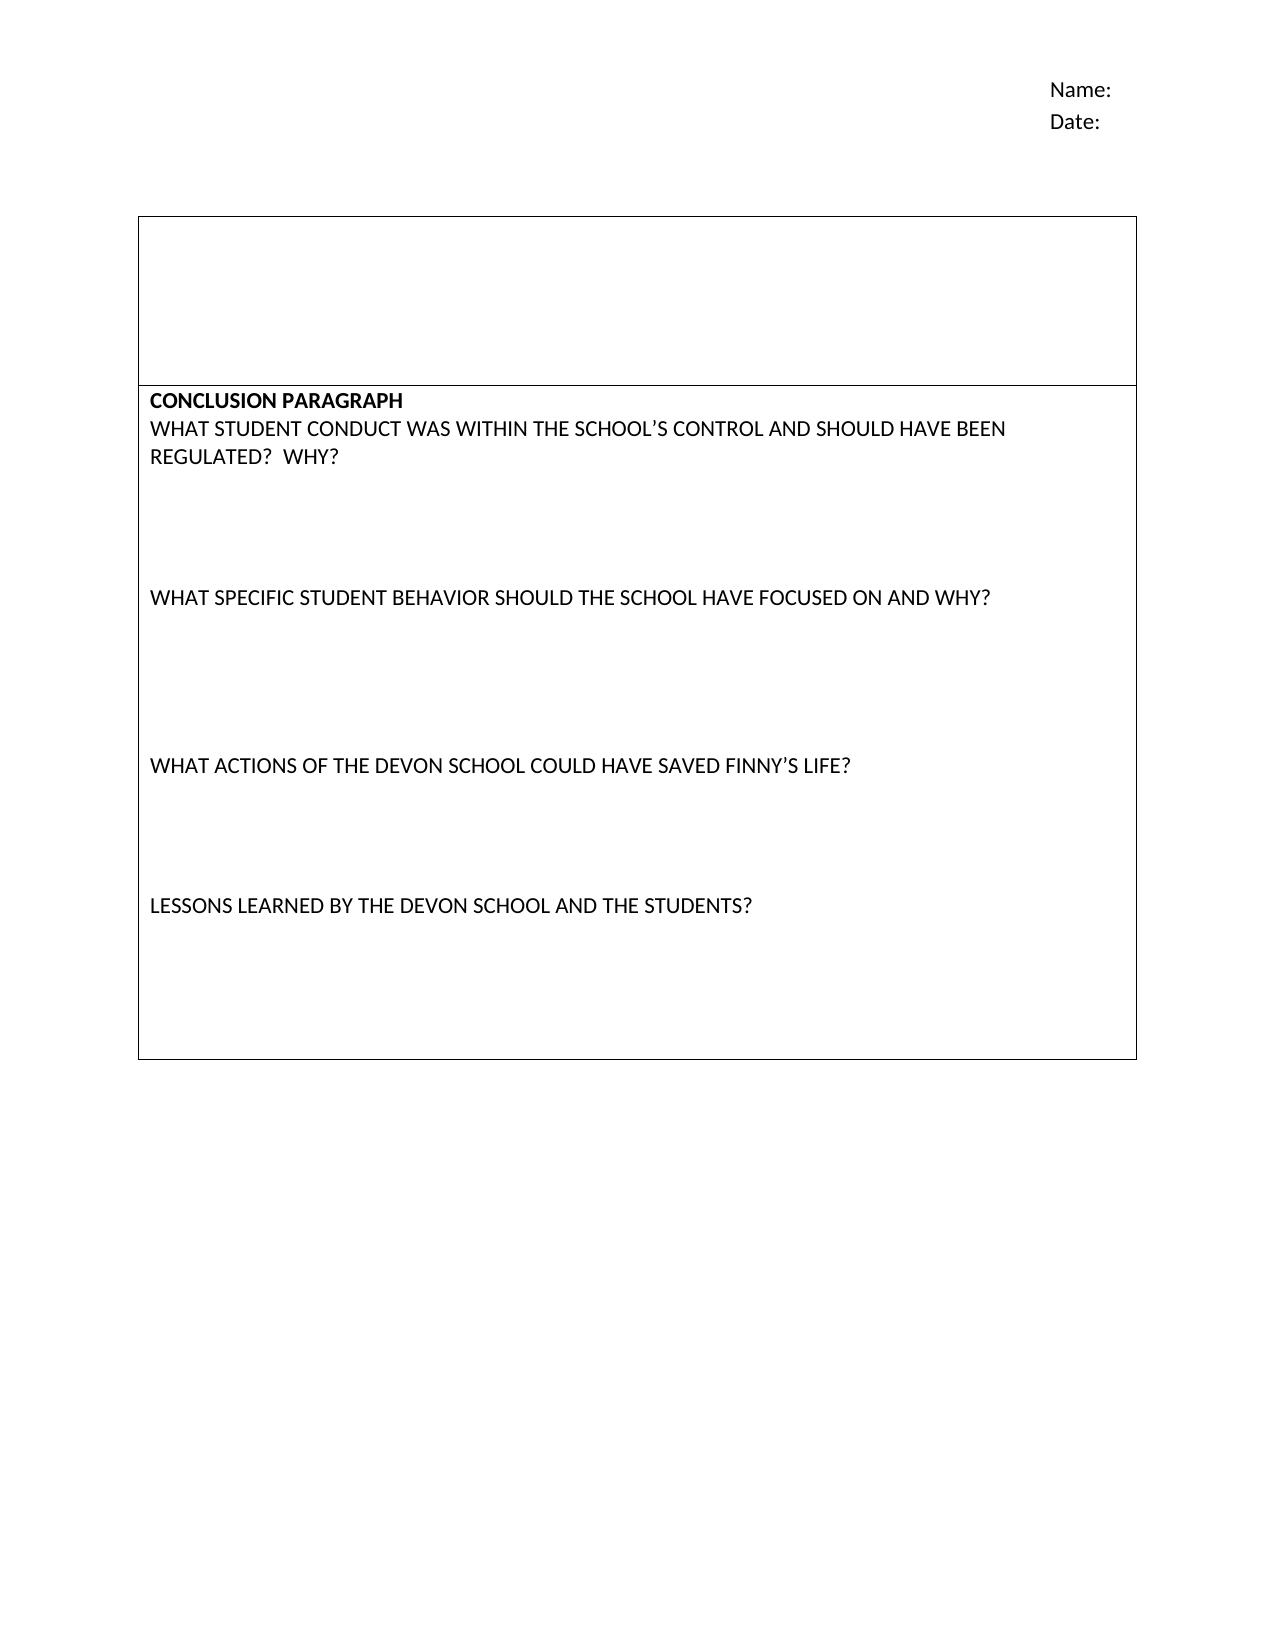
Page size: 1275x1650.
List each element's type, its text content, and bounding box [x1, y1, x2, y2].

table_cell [139, 217, 1136, 385]
table_cell CONCLUSION PARAGRAPH WHAT STUDENT CONDUCT WAS WITHIN THE SCHOOL’S CONTROL AND SHOULD HAVE BEEN REGULATED? WHY? WHAT SPECIFIC STUDENT BEHAVIOR SHOULD THE SCHOOL HAVE FOCUSED ON AND WHY? WHAT ACTIONS OF THE DEVON SCHOOL COULD HAVE SAVED FINNY’S LIFE? LESSONS LEARNED BY THE DEVON SCHOOL AND THE STUDENTS? [139, 386, 1136, 1059]
